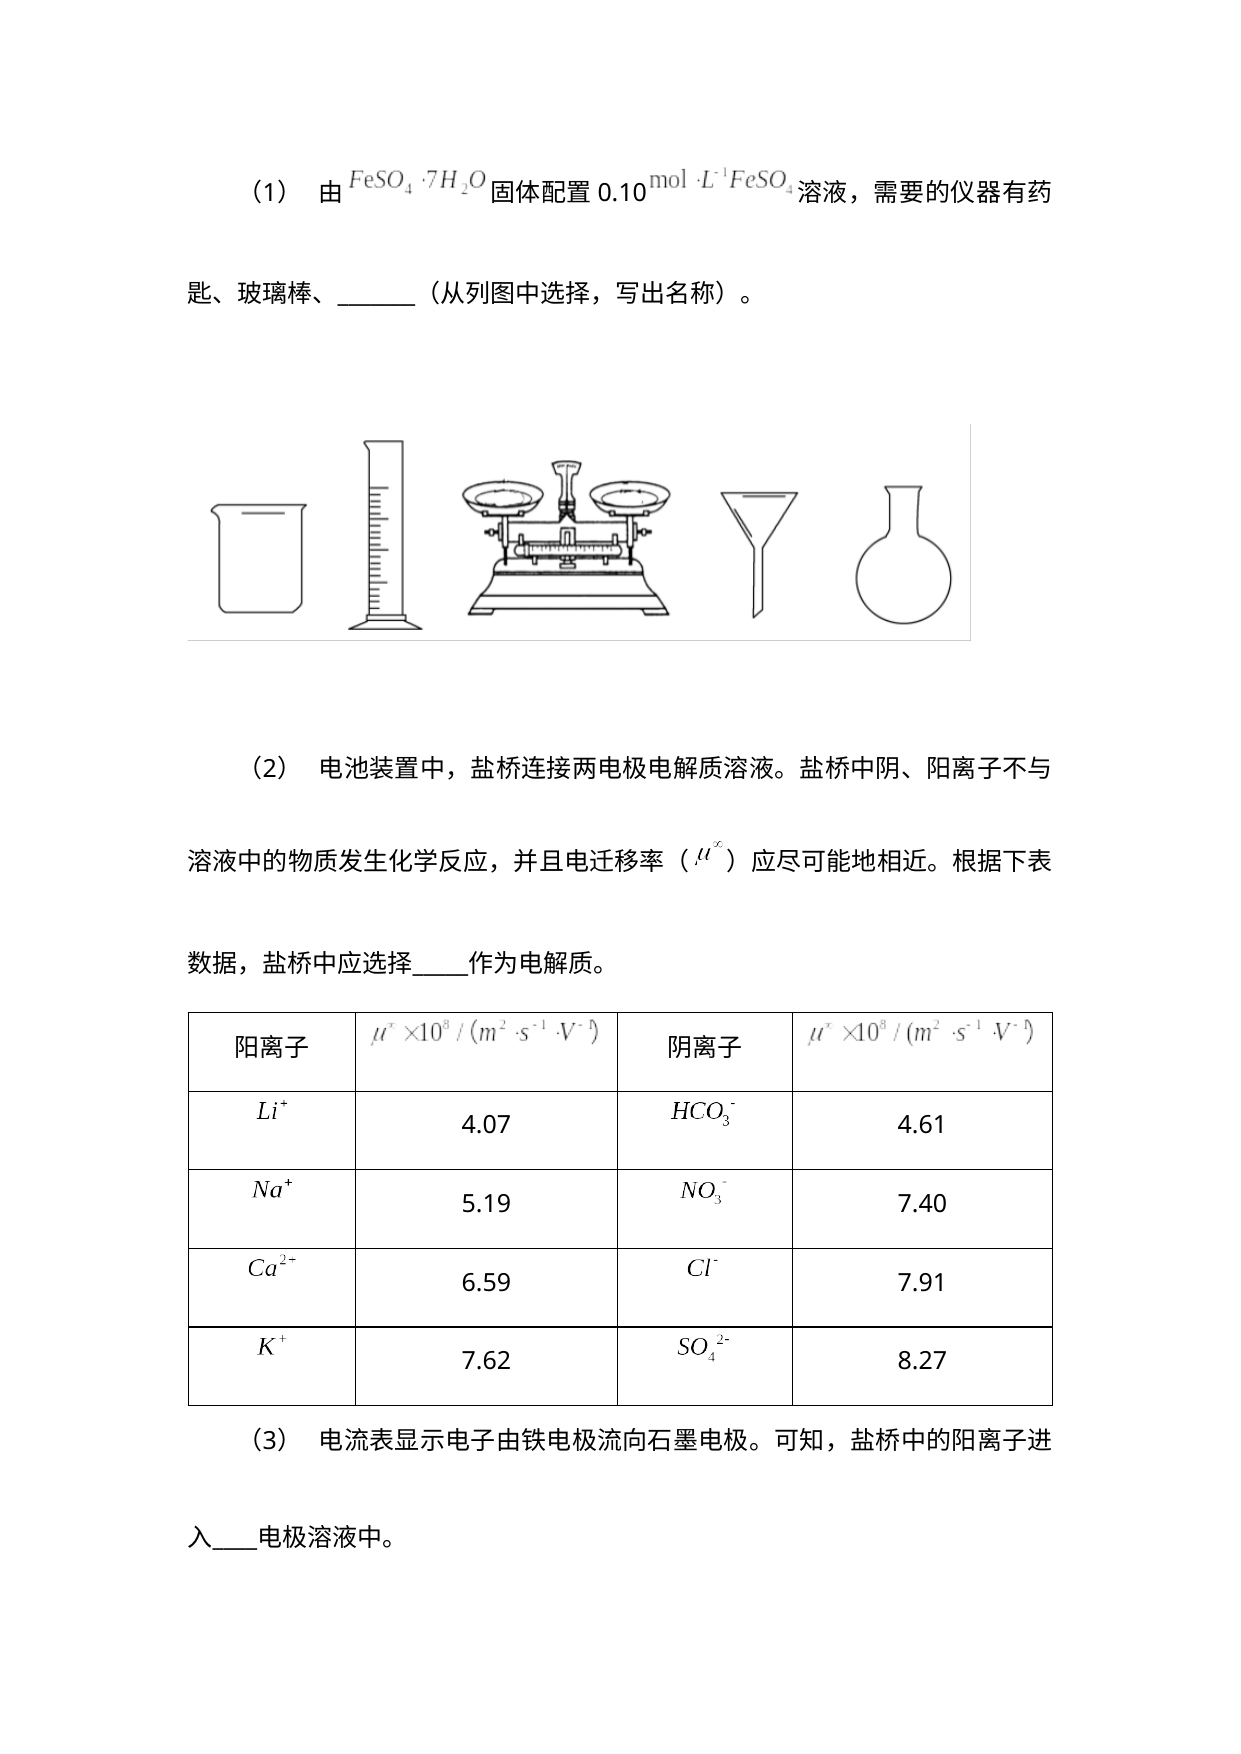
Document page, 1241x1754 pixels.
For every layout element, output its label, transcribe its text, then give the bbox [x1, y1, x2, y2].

table_cell [189, 1170, 355, 1248]
table_cell [618, 1170, 792, 1248]
table_cell [189, 1328, 355, 1405]
list 由固体配置0.10溶液，需要的仪器有药匙、玻璃棒、_______（从列图中选择，写出名称）。 [187, 162, 1053, 324]
table_cell [189, 1249, 355, 1326]
table_cell 7.91 [793, 1249, 1052, 1326]
list 电池装置中，盐桥连接两电极电解质溶液。盐桥中阴、阳离子不与溶液中的物质发生化学反应，并且电迁移率（）应尽可能地相近。根据下表数据，盐桥中应选择_____作为电解质。 [187, 734, 1053, 994]
table_cell 7.62 [356, 1328, 617, 1405]
table_header [356, 1013, 617, 1091]
table_cell 8.27 [793, 1328, 1052, 1405]
table_cell [618, 1249, 792, 1326]
table_header 阴离子 [618, 1013, 792, 1091]
table_cell 4.07 [356, 1092, 617, 1169]
table_cell 5.19 [356, 1170, 617, 1248]
table_cell [189, 1092, 355, 1169]
picture [187, 424, 973, 643]
table_cell 7.40 [793, 1170, 1052, 1248]
table_header 阳离子 [189, 1013, 355, 1091]
table_cell 6.59 [356, 1249, 617, 1326]
table_cell [618, 1328, 792, 1405]
list 电流表显示电子由铁电极流向石墨电极。可知，盐桥中的阳离子进入____电极溶液中。 [187, 1406, 1053, 1568]
table_header [793, 1013, 1052, 1091]
table_cell 4.61 [793, 1092, 1052, 1169]
table_cell [618, 1092, 792, 1169]
